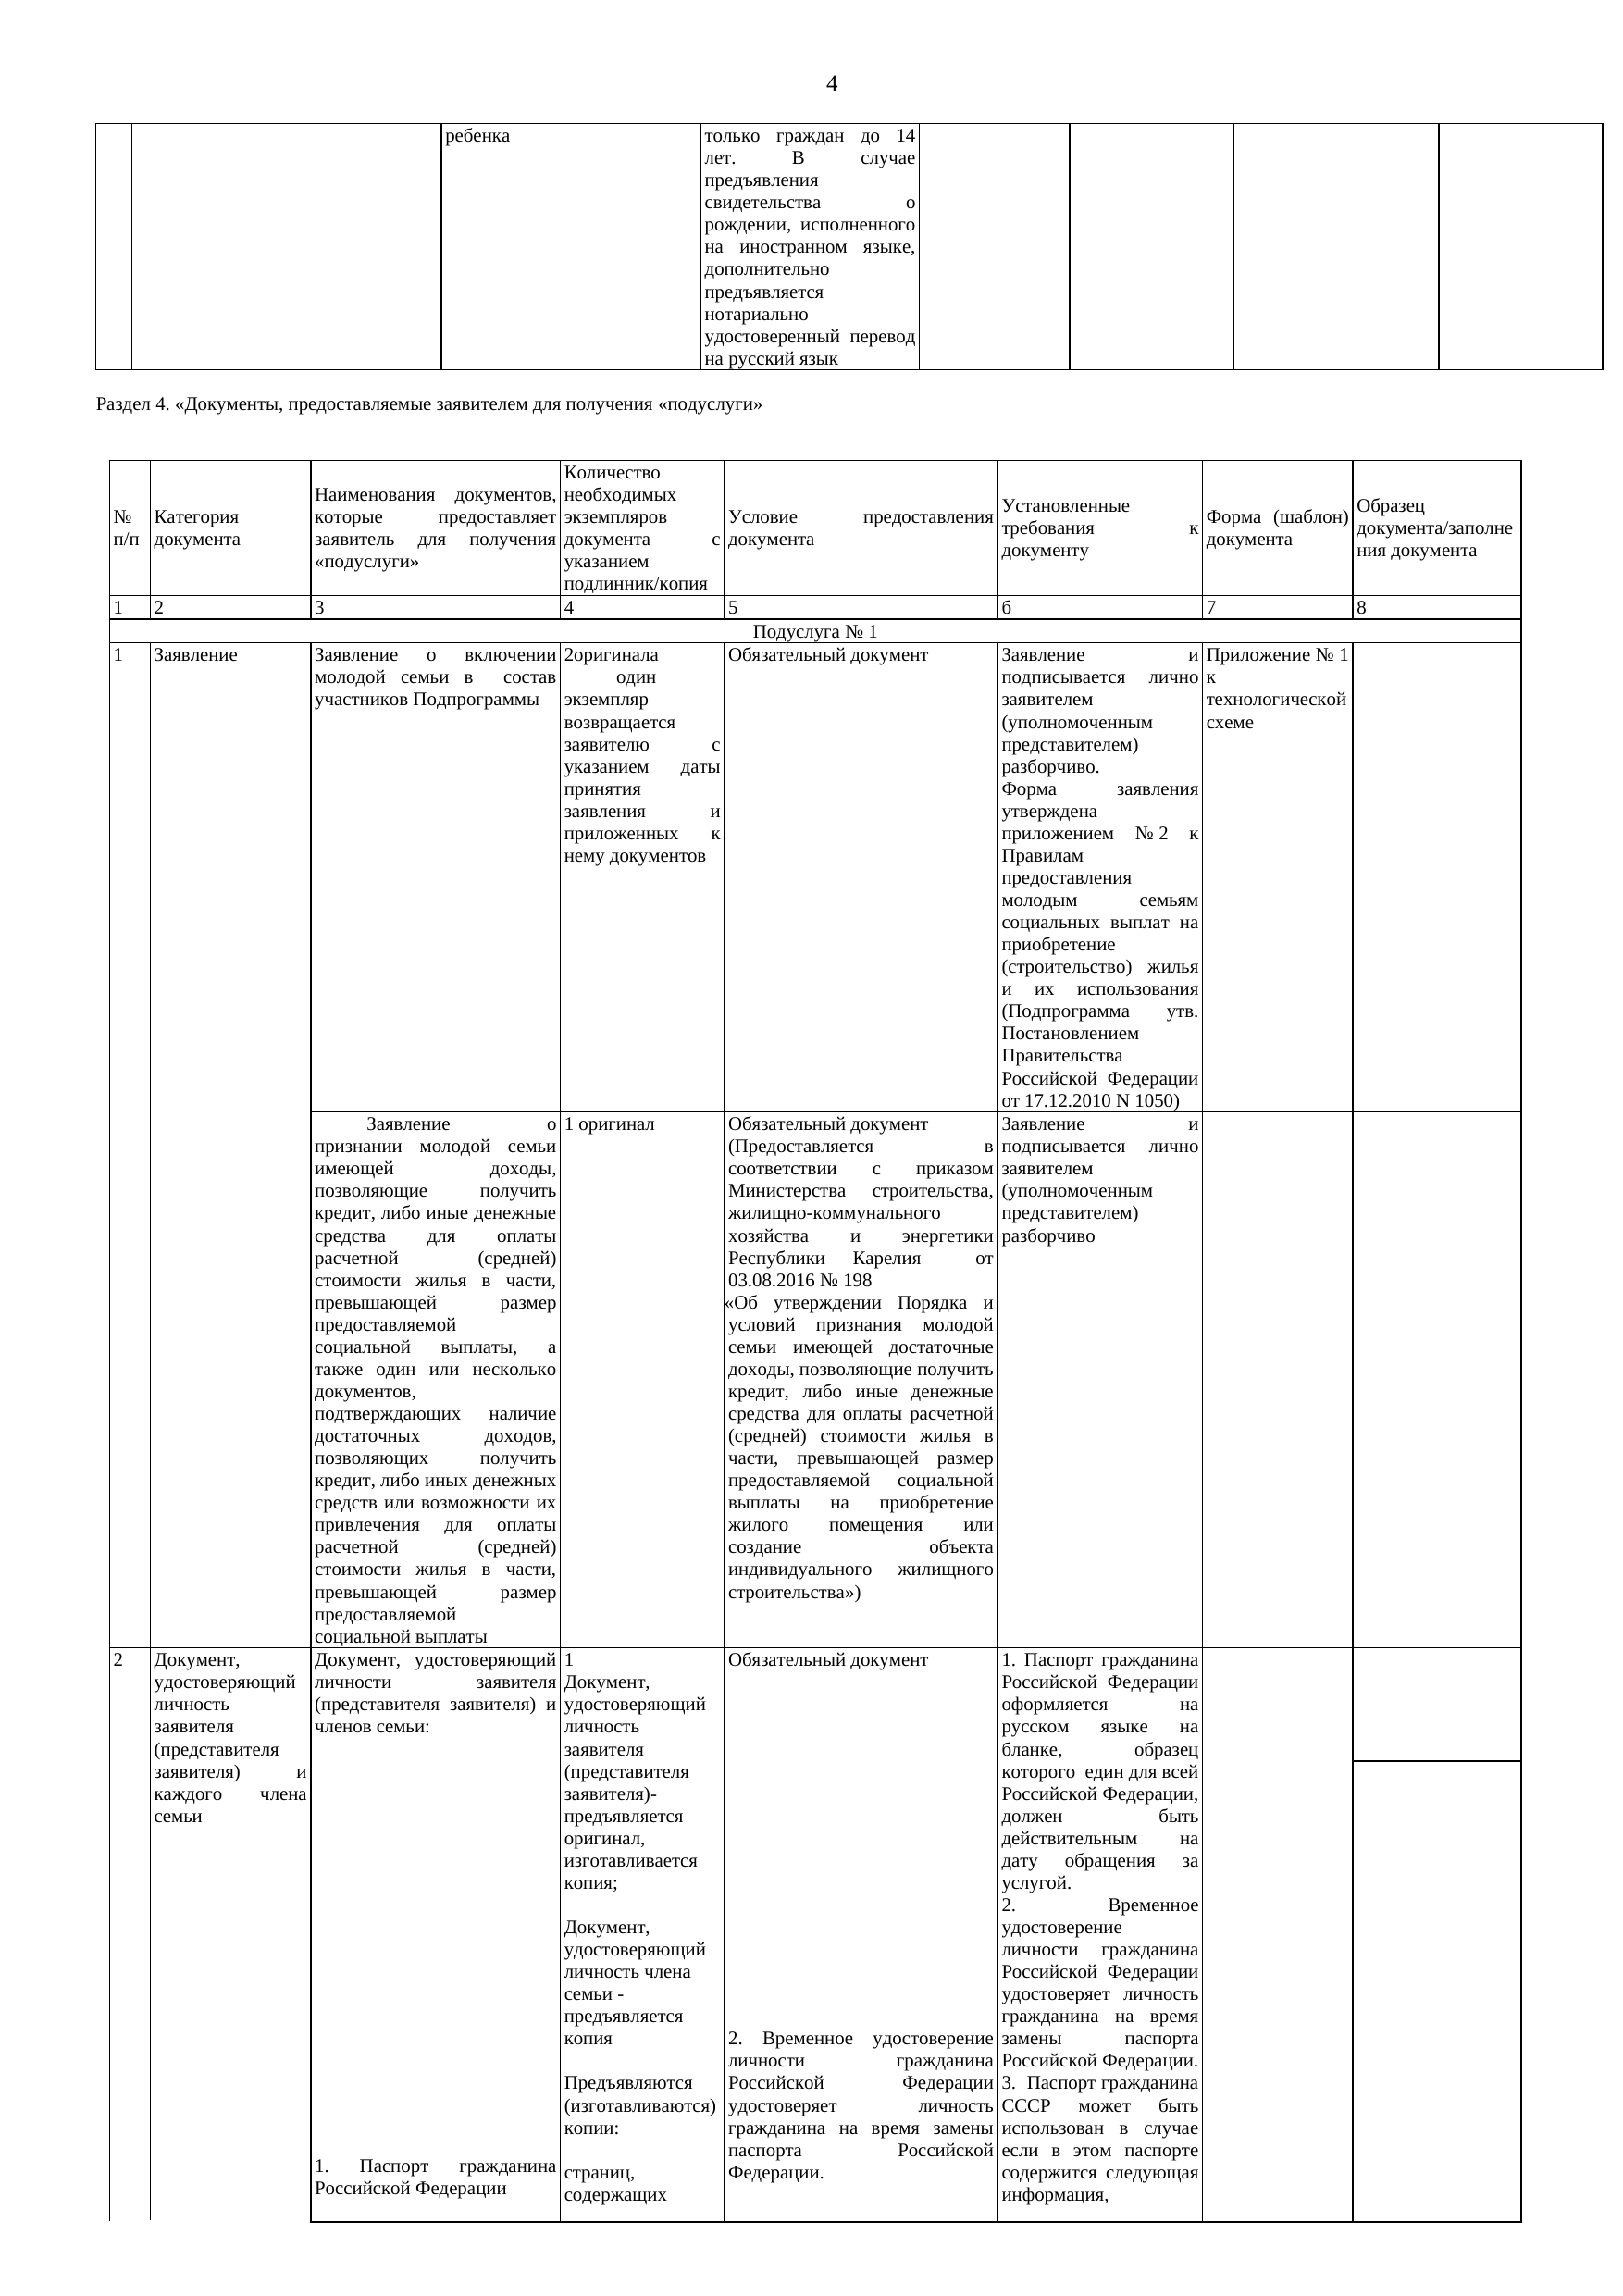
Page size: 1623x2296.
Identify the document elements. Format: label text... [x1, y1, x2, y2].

table_cell б [998, 596, 1202, 618]
table_cell Документ, удостоверяющий личность заявителя (представителя заявителя) и каждого члена семьи [150, 1648, 310, 2221]
table_cell 5 [725, 596, 997, 618]
table_header № п/п [110, 461, 150, 594]
table_cell [132, 124, 440, 369]
table_cell [1203, 1648, 1352, 2221]
table_cell [1071, 124, 1233, 369]
table_cell 3 [312, 596, 560, 618]
table_header Форма (шаблон) документа [1203, 461, 1352, 594]
text Раздел 4. «Документы, предоставляемые заявителем для получения «подуслуги» [95, 392, 1568, 415]
table_cell Документ, удостоверяющий личности заявителя (представителя заявителя) и членов семьи: 1. Паспорт гражданина Российской Федерации 2.Временное удостоверение личности гражданина Российской Федерации 3. Паспорт гражданина СССР образца 1974 года 4. Вид на жительство (для лиц без гражданства) 5. Паспорт иностранного гражданина (в случае, если в соответствии с международным договором он удостоверяет личность иностранного гражданина на территории Российской Федерации) либо иной документ, установленный федеральным законом или признаваемый в соответствии с международным договором Российской Федерации в качестве документа, удостоверяющего личность иностранного гражданина 6.Разрешение на временное проживание Свидетельство о рождении ребенка [312, 1648, 560, 2221]
table_cell [1354, 1762, 1520, 2221]
table_header Образец документа/заполнения документа [1354, 461, 1520, 594]
table_cell 1 [110, 596, 150, 618]
table_cell 2 [151, 596, 310, 618]
table_cell Обязательный документ [725, 643, 997, 1111]
table_cell Обязательный документ 2. Временное удостоверение личности гражданина Российской Федерации удостоверяет личность гражданина на время замены паспорта Российской Федерации. 7. предоставляется в случае наличия в составе молодой семьи детей возрастом до 14 лет. [725, 1648, 997, 2221]
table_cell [701, 124, 919, 369]
table_cell Заявление [151, 643, 310, 1647]
table_cell [920, 124, 1069, 369]
table_cell 1 оригинал [561, 1112, 724, 1647]
table_cell Приложение № 1 к технологической схеме [1203, 643, 1352, 1111]
table_cell [1203, 1112, 1352, 1647]
table_header Установленные требования к документу [998, 461, 1202, 594]
table_cell Заявление и подписывается лично заявителем (уполномоченным представителем) разборчиво [998, 1112, 1202, 1647]
table_header Наименования документов, которые предоставляет заявитель для получения «подуслуги» [312, 461, 560, 594]
table_header Категория документа [151, 461, 310, 594]
table_cell 2 [110, 1648, 150, 2221]
table_cell [96, 124, 131, 369]
table_cell Обязательный документ (Предоставляется в соответствии с приказом Министерства строительства, жилищно-коммунального хозяйства и энергетики Республики Карелия от 03.08.2016 № 198 «Об утверждении Порядка и условий признания молодой семьи имеющей достаточные доходы, позволяющие получить кредит, либо иные денежные средства для оплаты расчетной (средней) стоимости жилья в части, превышающей размер предоставляемой социальной выплаты на приобретение жилого помещения или создание объекта индивидуального жилищного строительства») [725, 1112, 997, 1647]
table_cell Заявление о признании молодой семьи имеющей доходы, позволяющие получить кредит, либо иные денежные средства для оплаты расчетной (средней) стоимости жилья в части, превышающей размер предоставляемой социальной выплаты, а также один или несколько документов, подтверждающих наличие достаточных доходов, позволяющих получить кредит, либо иных денежных средств или возможности их привлечения для оплаты расчетной (средней) стоимости жилья в части, превышающей размер предоставляемой социальной выплаты [312, 1112, 560, 1647]
table_cell Заявление и подписывается лично заявителем (уполномоченным представителем) разборчиво. Форма заявления утверждена приложением № 2 к Правилам предоставления молодым семьям социальных выплат на приобретение (строительство) жилья и их использования (Подпрограмма утв. Постановлением Правительства Российской Федерации от 17.12.2010 N 1050) [998, 643, 1202, 1111]
table_cell Заявление о включении молодой семьи в состав участников Подпрограммы [312, 643, 560, 1111]
table_cell [1354, 1112, 1520, 1647]
table_cell 7 [1203, 596, 1352, 618]
table_cell 2оригинала один экземпляр возвращается заявителю с указанием даты принятия заявления и приложенных к нему документов [561, 643, 724, 1111]
table_cell 1 [110, 643, 150, 1647]
table_cell [1234, 124, 1438, 369]
table_cell 4 [561, 596, 724, 618]
table_cell [1354, 1648, 1520, 1760]
table_cell [1354, 643, 1520, 1111]
table_header Количество необходимых экземпляров документа с указанием подлинник/копия [561, 461, 724, 594]
table_header Условие предоставления документа [725, 461, 997, 594]
table_cell 1 Документ, удостоверяющий личность заявителя (представителя заявителя)- предъявляется оригинал, изготавливается копия; Документ, удостоверяющий личность члена семьи - предъявляется копия Предъявляются (изготавливаются) копии: страниц, содержащих сведения о личности владельца паспорта, о регистрации по месту жительства внутренней стороны документа страниц, содержащих сведения о личности владельца паспорта страниц, содержащих сведения о личности владельца вида на жительство, о регистрации по месту жительства страниц, содержащих сведения о личности владельца разворота бланка документа документа [561, 1648, 724, 2221]
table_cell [442, 124, 700, 369]
table_cell 8 [1354, 596, 1520, 618]
table_cell Подуслуга № 1 [110, 620, 1520, 642]
table_cell [1440, 124, 1602, 369]
